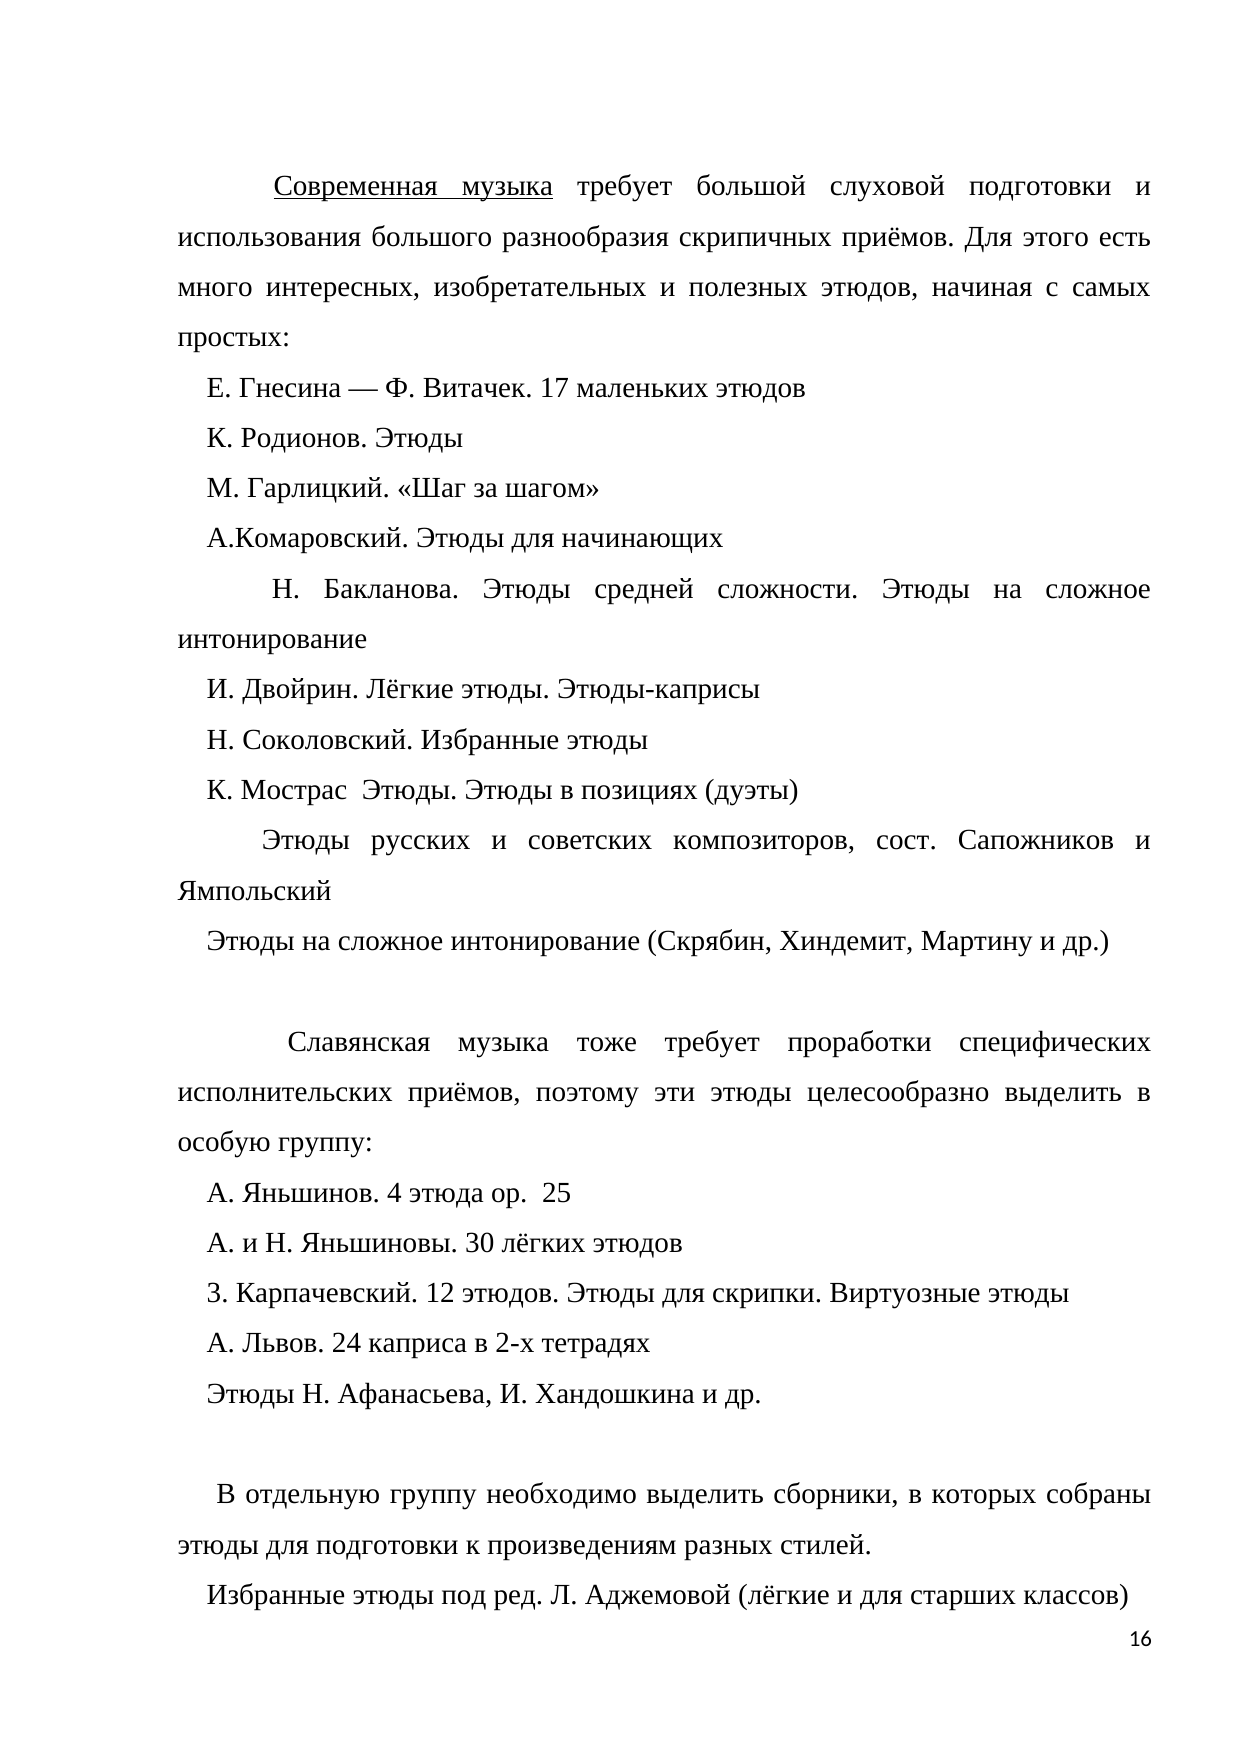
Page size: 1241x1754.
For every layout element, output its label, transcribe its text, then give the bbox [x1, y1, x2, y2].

text М. Гарлицкий. «Шаг за шагом» [177, 470, 1152, 504]
text 3. Карпачевский. 12 этюдов. Этюды для скрипки. Виртуозные этюды [177, 1275, 1152, 1309]
text Н. Бакланова. Этюды средней сложности. Этюды на сложное интонирование [177, 571, 1152, 655]
text Славянская музыка тоже требует проработки специфических исполнительских приёмов, поэтому эти этюды целесообразно выделить в особую группу: [177, 1024, 1152, 1158]
text И. Двойрин. Лёгкие этюды. Этюды-каприсы [177, 672, 1152, 705]
text Избранные этюды под ред. Л. Аджемовой (лёгкие и для старших классов) [177, 1577, 1152, 1611]
text Этюды Н. Афанасьева, И. Хандошкина и др. [177, 1376, 1152, 1409]
text А. и Н. Яньшиновы. 30 лёгких этюдов [177, 1225, 1152, 1258]
text Этюды на сложное интонирование (Скрябин, Хиндемит, Мартину и др.) [177, 923, 1152, 957]
text А. Яньшинов. 4 этюда ор. 25 [177, 1175, 1152, 1208]
text Этюды русских и советских композиторов, сост. Сапожников и Ямпольский [177, 822, 1152, 906]
text А. Львов. 24 каприса в 2-х тетрадях [177, 1326, 1152, 1359]
text В отдельную группу необходимо выделить сборники, в которых собраны этюды для подготовки к произведениям разных стилей. [177, 1477, 1152, 1560]
text А.Комаровский. Этюды для начинающих [177, 521, 1152, 554]
text Современная музыка требует большой слуховой подготовки и использования большого разнообразия скрипичных приёмов. Для этого есть много интересных, изобретательных и полезных этюдов, начиная с самых простых: [177, 168, 1152, 353]
text К. Мострас Этюды. Этюды в позициях (дуэты) [177, 772, 1152, 806]
text Н. Соколовский. Избранные этюды [177, 722, 1152, 755]
text К. Родионов. Этюды [177, 420, 1152, 453]
text Е. Гнесина — Ф. Витачек. 17 маленьких этюдов [177, 370, 1152, 403]
